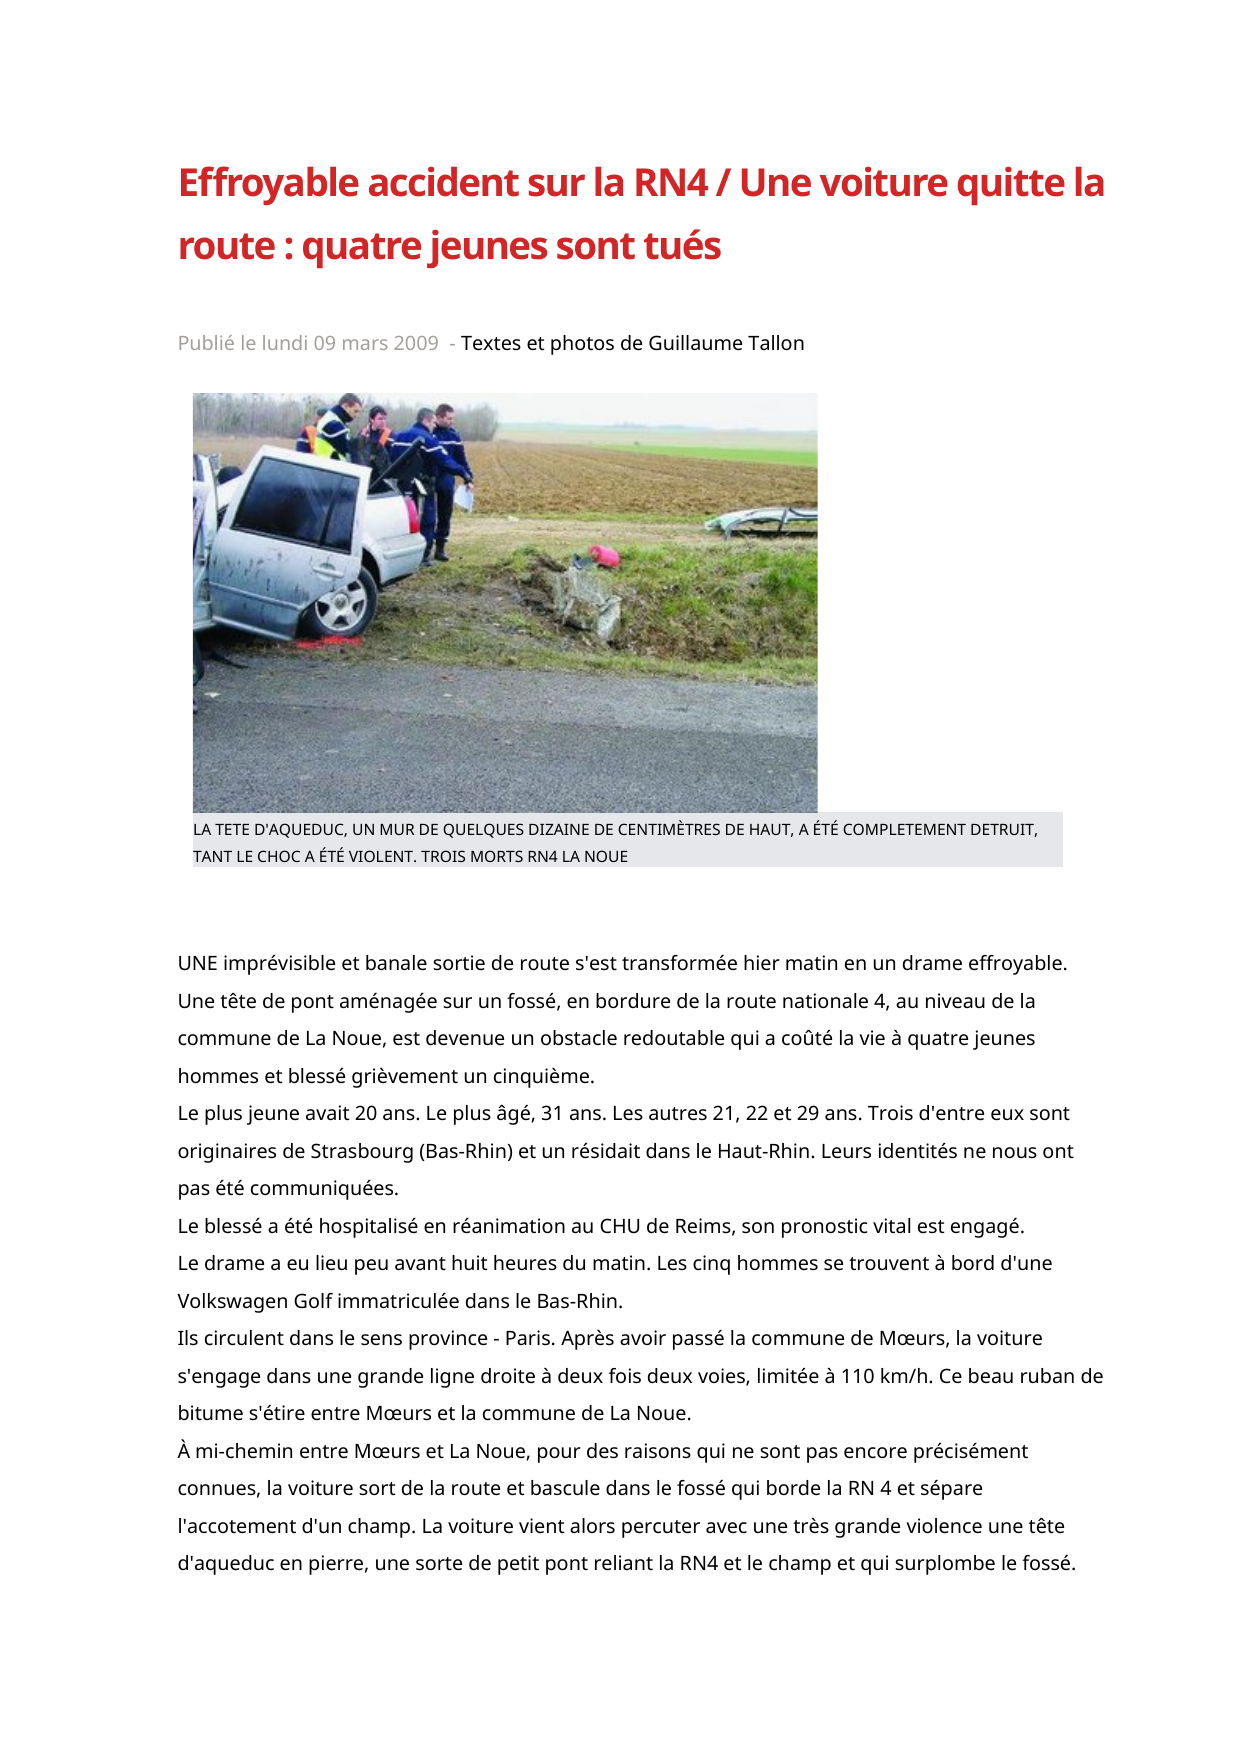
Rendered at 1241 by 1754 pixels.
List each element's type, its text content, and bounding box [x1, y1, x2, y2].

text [177, 939, 1107, 1577]
text Publié le lundi 09 mars 2009 - Textes et photos de Guillaume Tallon [177, 319, 1063, 356]
text Effroyable accident sur la RN4 / Une voiture quitte la route : quatre jeunes sont tués [177, 155, 1107, 271]
picture [192, 393, 818, 813]
text LA TETE D'AQUEDUC, UN MUR DE QUELQUES DIZAINE DE CENTIMÈTRES DE HAUT, A ÉTÉ COMPLETEMENT DETRUIT, TANT LE CHOC A ÉTÉ VIOLENT. TROIS MORTS RN4 LA NOUE [193, 812, 1063, 867]
